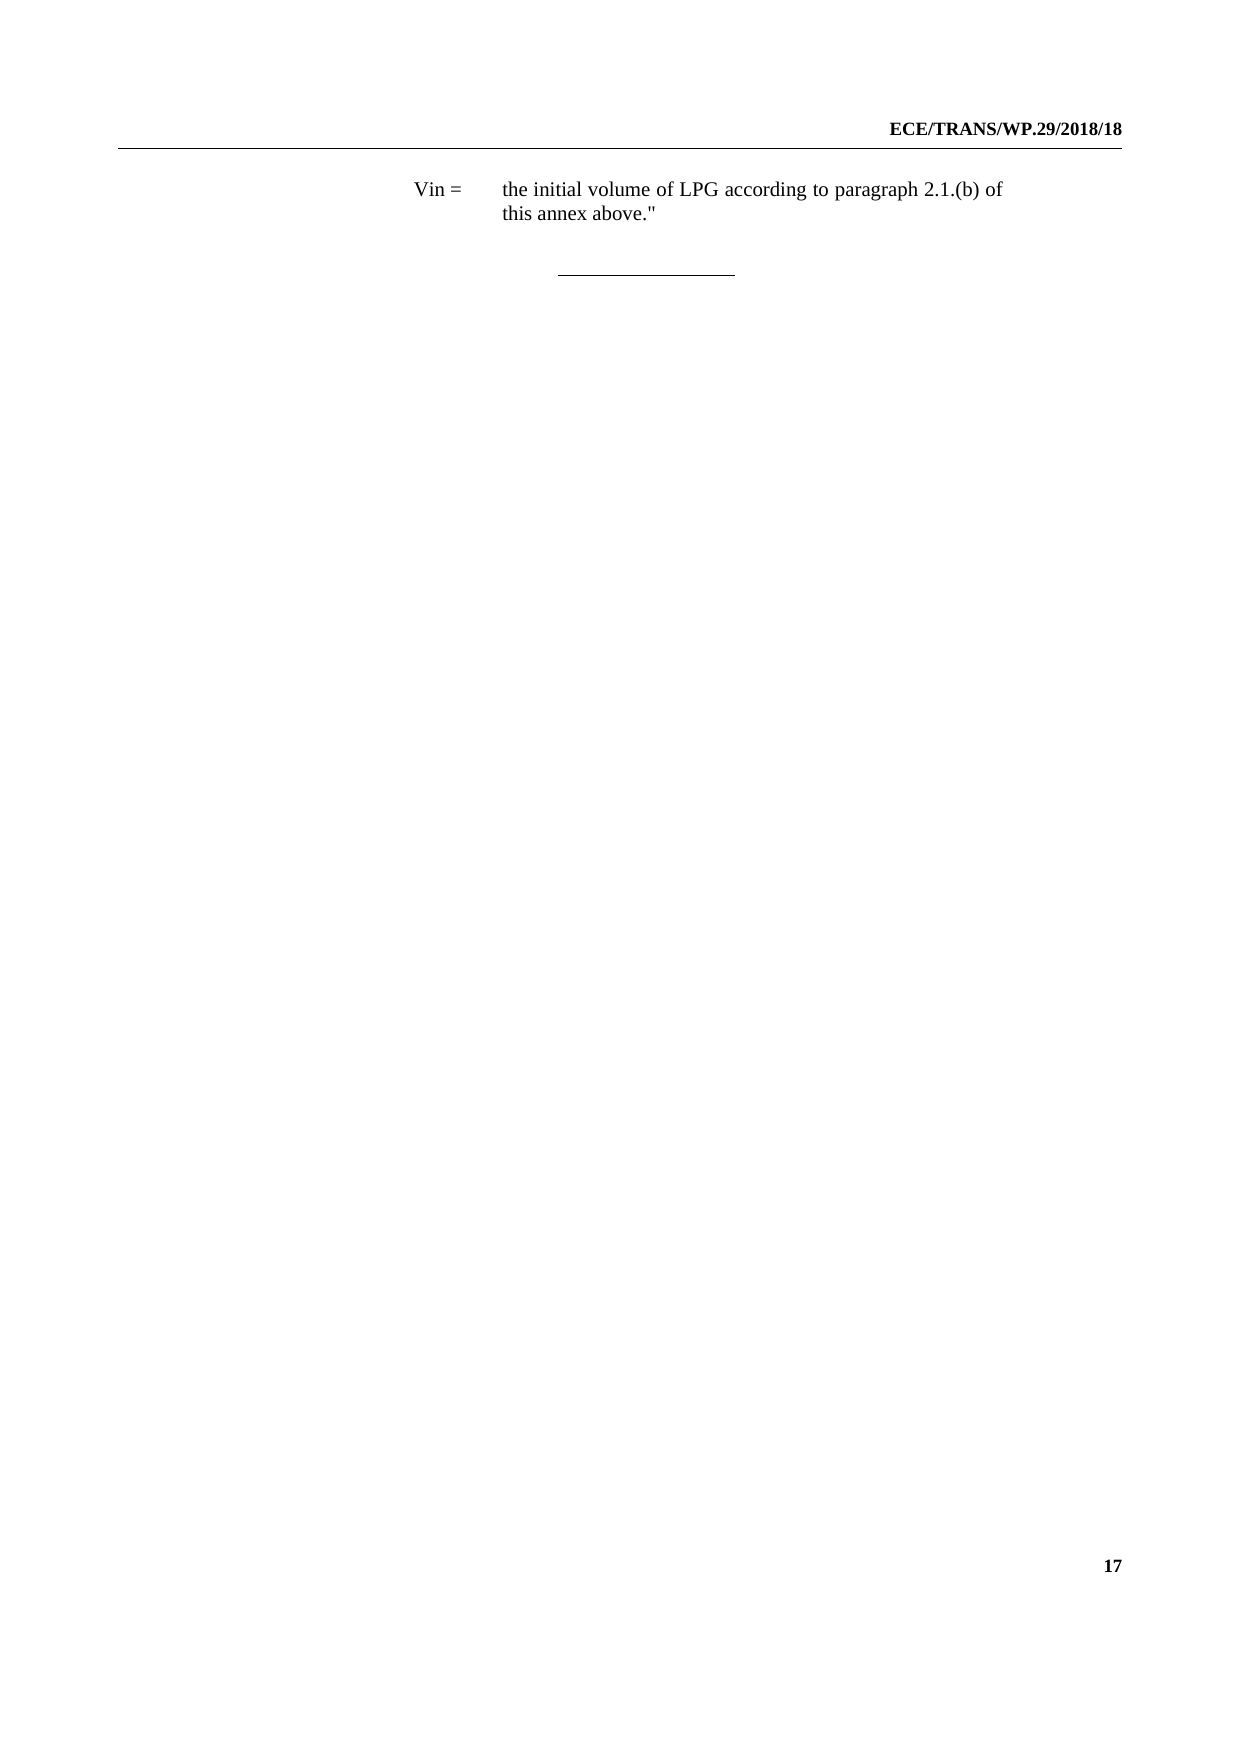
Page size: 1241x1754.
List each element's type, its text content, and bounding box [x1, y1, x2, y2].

text Vin = the initial volume of LPG according to paragraph 2.1.(b) of this annex above." [236, 177, 1004, 225]
